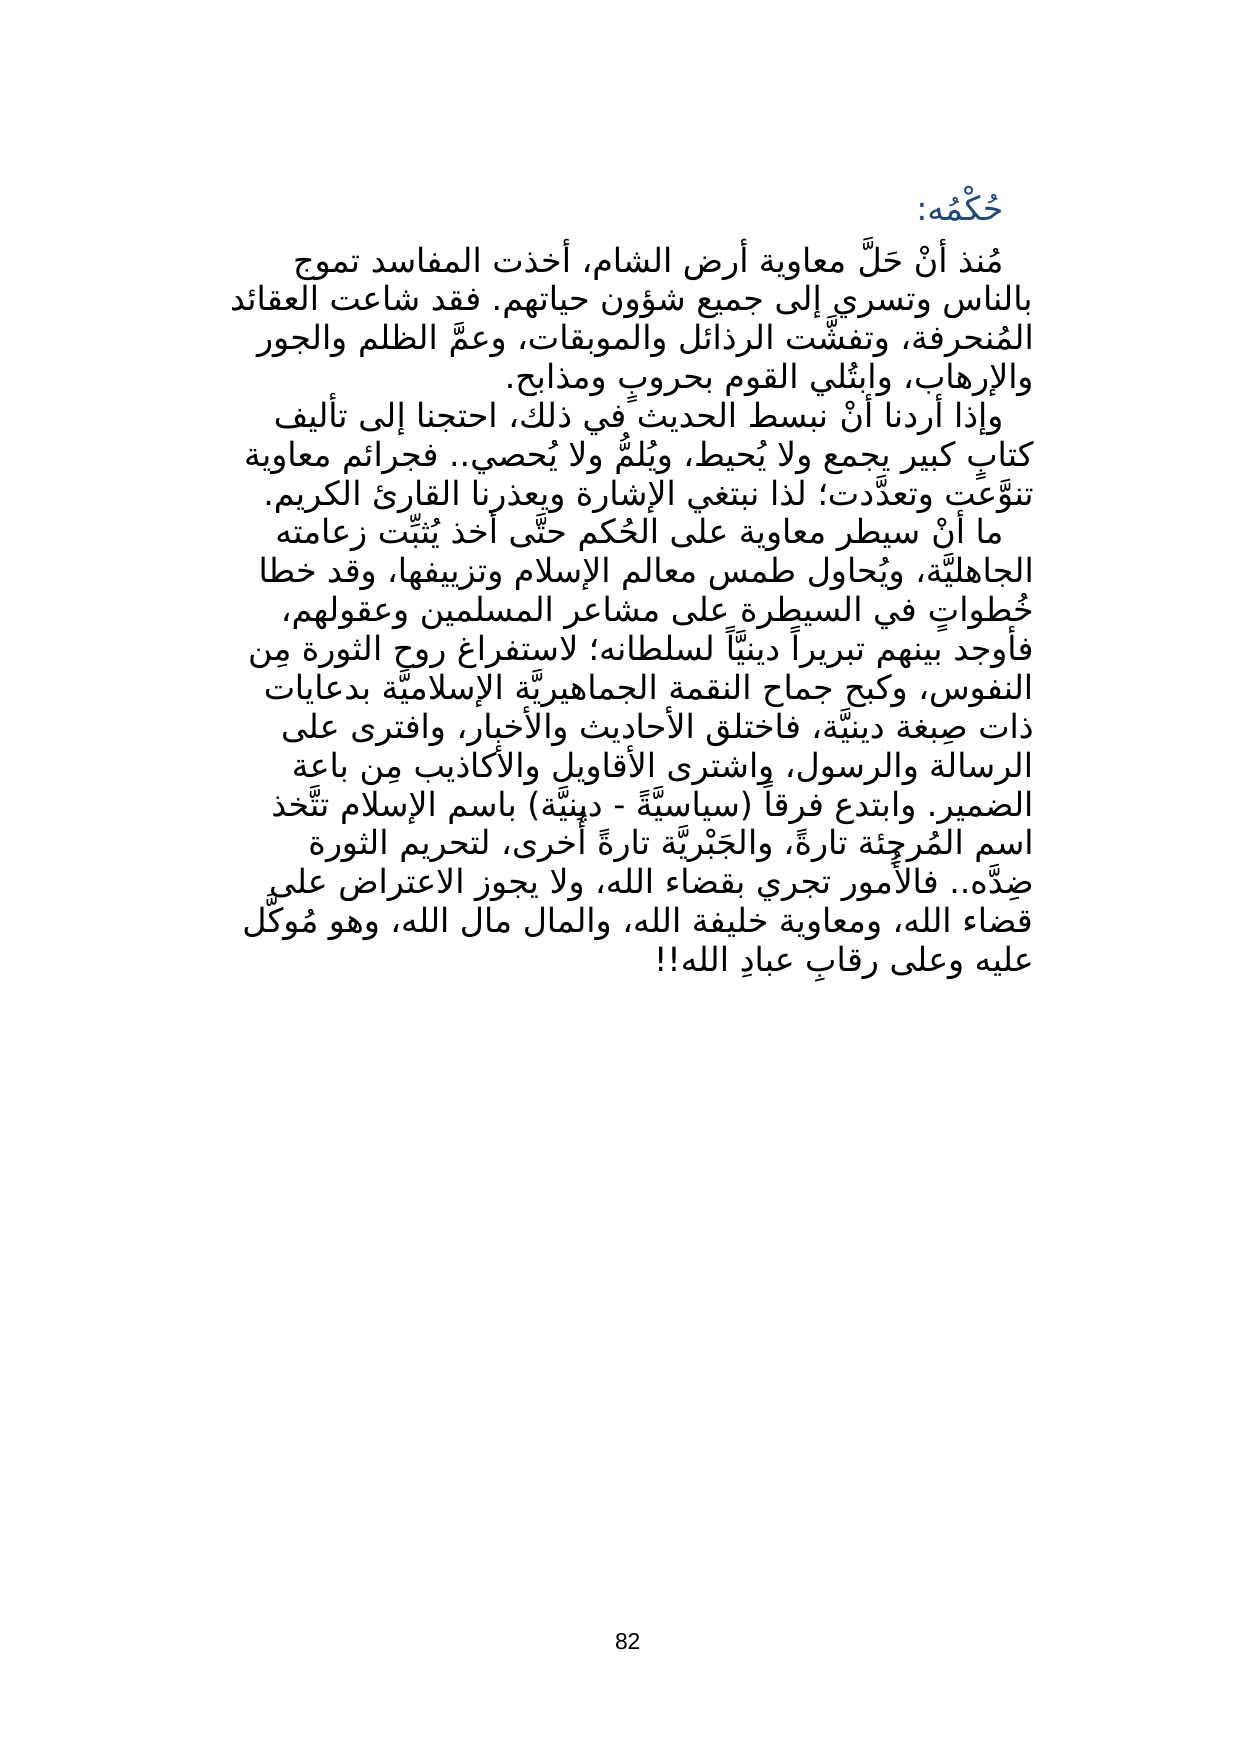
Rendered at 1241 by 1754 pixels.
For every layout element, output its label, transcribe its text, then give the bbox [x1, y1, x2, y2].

subtitle حُكْمُه: [222, 190, 1033, 228]
text ما أنْ سيطر معاوية على الحُكم حتَّى أخذ يُثبِّت زعامته الجاهليَّة، ويُحاول طمس معالم الإسلام وتزييفها، وقد خطا خُطواتٍ في السيطرة على مشاعر المسلمين وعقولهم، فأوجد بينهم تبريراً دينيَّاً لسلطانه؛ لاستفراغ روح الثورة مِن النفوس، وكبح جماح النقمة الجماهيريَّة الإسلاميَّة بدعايات ذات صِبغة دينيَّة، فاختلق الأحاديث والأخبار، وافترى على الرسالة والرسول، واشترى الأقاويل والأكاذيب مِن باعة الضمير. وابتدع فرقاً (سياسيَّةً - دينيَّة) باسم الإسلام تتَّخذ اسم المُرجِئة تارةً، والجَبْريَّة تارةً أُخرى، لتحريم الثورة ضِدَّه.. فالأُمور تجري بقضاء الله، ولا يجوز الاعتراض على قضاء الله، ومعاوية خليفة الله، والمال مال الله، وهو مُوكَّل عليه وعلى رقابِ عبادِ الله!! [222, 513, 1033, 979]
text مُنذ أنْ حَلَّ معاوية أرض الشام، أخذت المفاسد تموج بالناس وتسري إلى جميع شؤون حياتهم. فقد شاعت العقائد المُنحرفة، وتفشَّت الرذائل والموبقات، وعمَّ الظلم والجور والإرهاب، وابتُلي القوم بحروبٍ ومذابح. [222, 241, 1033, 396]
text وإذا أردنا أنْ نبسط الحديث في ذلك، احتجنا إلى تأليف كتابٍ كبير يجمع ولا يُحيط، ويُلمُّ ولا يُحصي.. فجرائم معاوية تنوَّعت وتعدَّدت؛ لذا نبتغي الإشارة ويعذرنا القارئ الكريم. [222, 396, 1033, 513]
